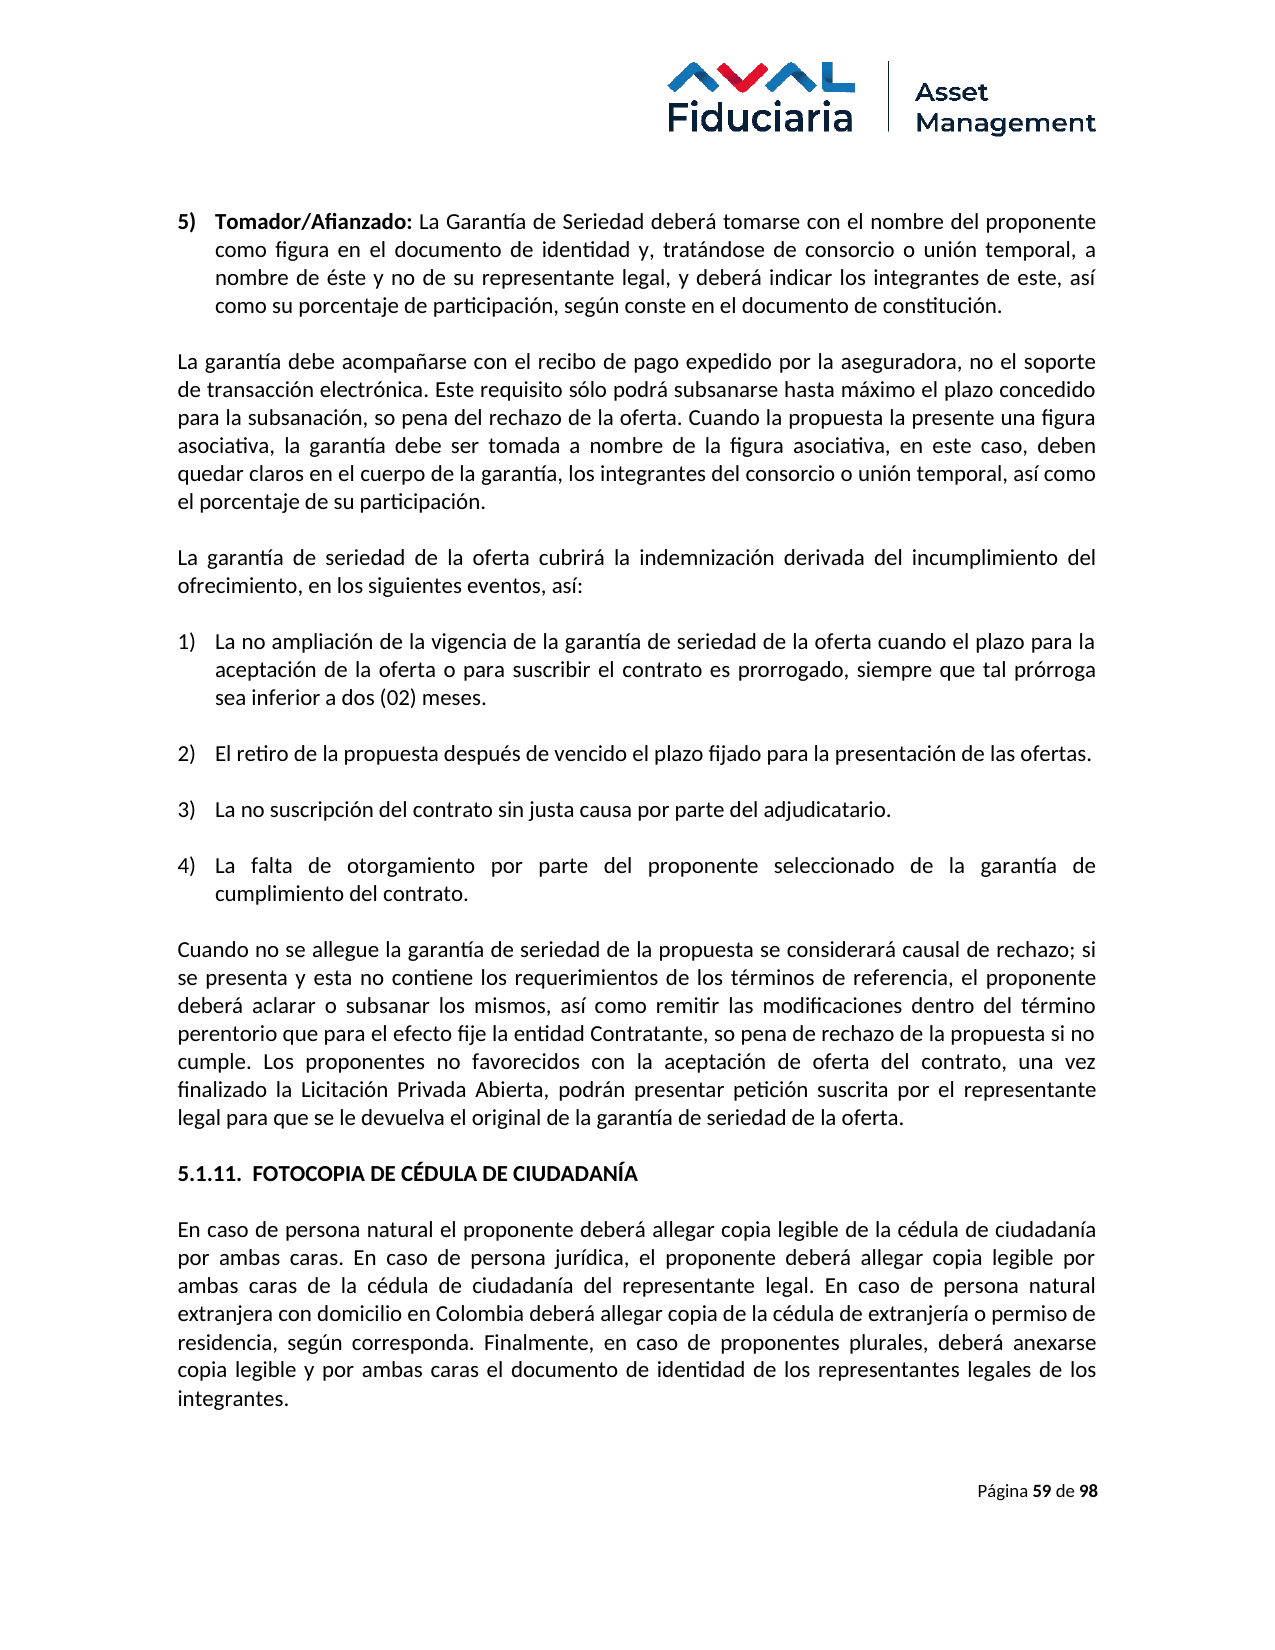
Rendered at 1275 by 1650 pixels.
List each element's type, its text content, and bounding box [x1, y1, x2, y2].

list La falta de otorgamiento por parte del proponente seleccionado de la garantía de cumplimiento del contrato. [177, 851, 1098, 907]
text En caso de persona natural el proponente deberá allegar copia legible de la cédula de ciudadanía por ambas caras. En caso de persona jurídica, el proponente deberá allegar copia legible por ambas caras de la cédula de ciudadanía del representante legal. En caso de persona natural extranjera con domicilio en Colombia deberá allegar copia de la cédula de extranjería o permiso de residencia, según corresponda. Finalmente, en caso de proponentes plurales, deberá anexarse copia legible y por ambas caras el documento de identidad de los representantes legales de los integrantes. [177, 1216, 1098, 1412]
list La no ampliación de la vigencia de la garantía de seriedad de la oferta cuando el plazo para la aceptación de la oferta o para suscribir el contrato es prorrogado, siempre que tal prórroga sea inferior a dos (02) meses. [177, 627, 1098, 711]
text La garantía de seriedad de la oferta cubrirá la indemnización derivada del incumplimiento del ofrecimiento, en los siguientes eventos, así: [177, 543, 1098, 599]
text Cuando no se allegue la garantía de seriedad de la propuesta se considerará causal de rechazo; si se presenta y esta no contiene los requerimientos de los términos de referencia, el proponente deberá aclarar o subsanar los mismos, así como remitir las modificaciones dentro del término perentorio que para el efecto fije la entidad Contratante, so pena de rechazo de la propuesta si no cumple. Los proponentes no favorecidos con la aceptación de oferta del contrato, una vez finalizado la Licitación Privada Abierta, podrán presentar petición suscrita por el representante legal para que se le devuelva el original de la garantía de seriedad de la oferta. [177, 935, 1098, 1131]
subtitle FOTOCOPIA DE CÉDULA DE CIUDADANÍA [177, 1159, 1098, 1187]
picture [665, 59, 1098, 139]
list La no suscripción del contrato sin justa causa por parte del adjudicatario. [177, 795, 1098, 823]
list Tomador/Afianzado: La Garantía de Seriedad deberá tomarse con el nombre del proponente como figura en el documento de identidad y, tratándose de consorcio o unión temporal, a nombre de éste y no de su representante legal, y deberá indicar los integrantes de este, así como su porcentaje de participación, según conste en el documento de constitución. [177, 207, 1098, 319]
list El retiro de la propuesta después de vencido el plazo fijado para la presentación de las ofertas. [177, 739, 1098, 767]
text La garantía debe acompañarse con el recibo de pago expedido por la aseguradora, no el soporte de transacción electrónica. Este requisito sólo podrá subsanarse hasta máximo el plazo concedido para la subsanación, so pena del rechazo de la oferta. Cuando la propuesta la presente una figura asociativa, la garantía debe ser tomada a nombre de la figura asociativa, en este caso, deben quedar claros en el cuerpo de la garantía, los integrantes del consorcio o unión temporal, así como el porcentaje de su participación. [177, 347, 1098, 515]
